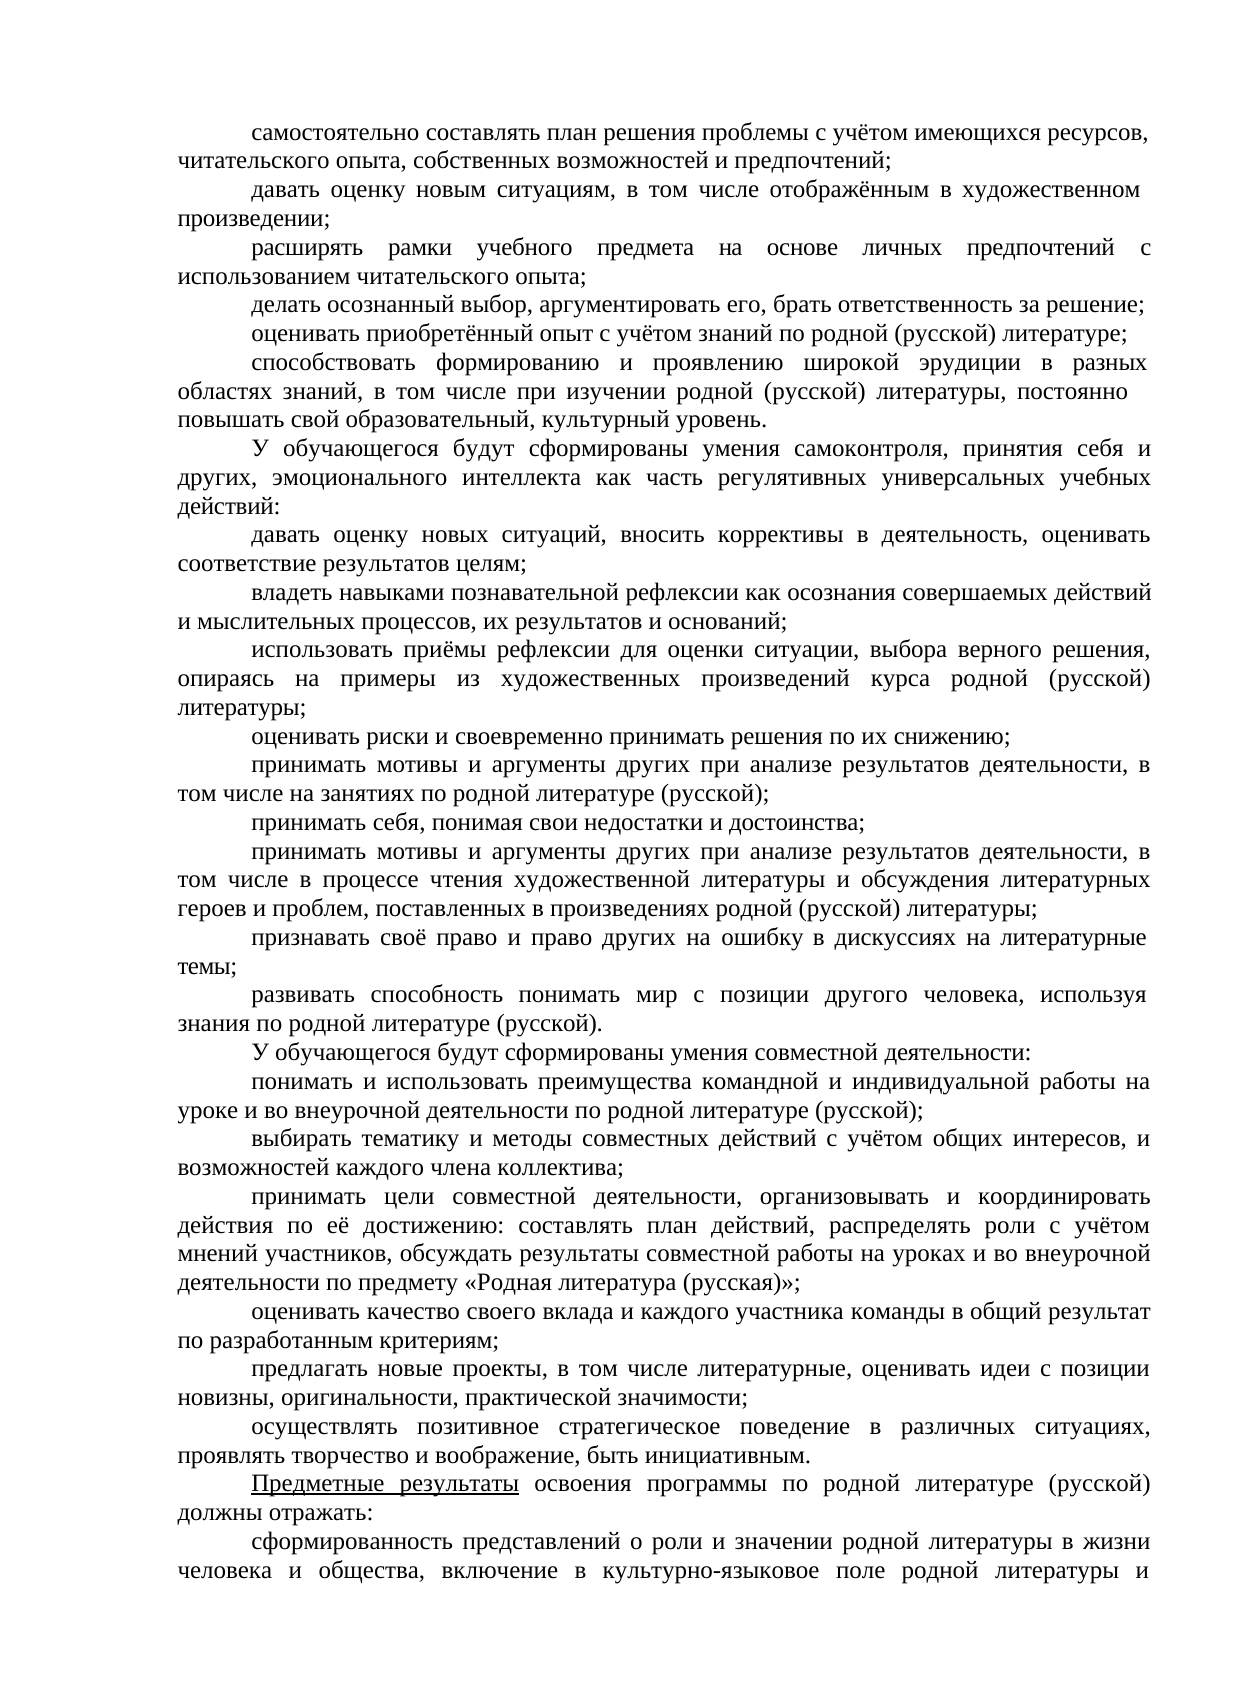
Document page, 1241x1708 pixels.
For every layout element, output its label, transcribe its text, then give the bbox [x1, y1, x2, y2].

text использовать приёмы рефлексии для оценки ситуации, выбора верного решения, опираясь на примеры из художественных произведений курса родной (русской) литературы; [177, 634, 1151, 721]
text Предметные результаты освоения программы по родной литературе (русской) должны отражать: [177, 1468, 1152, 1526]
text давать оценку новым ситуациям, в том числе отображённым в художественном произведении; [177, 174, 1166, 232]
text принимать мотивы и аргументы других при анализе результатов деятельности, в том числе в процессе чтения художественной литературы и обсуждения литературных героев и проблем, поставленных в произведениях родной (русской) литературы; [177, 836, 1151, 922]
text признавать своё право и право других на ошибку в дискуссиях на литературные [251, 922, 1166, 951]
text осуществлять позитивное стратегическое поведение в различных ситуациях, проявлять творчество и воображение, быть инициативным. [177, 1411, 1151, 1468]
text темы; [177, 951, 1166, 979]
text оценивать риски и своевременно принимать решения по их снижению; [251, 721, 1166, 749]
text делать осознанный выбор, аргументировать его, брать ответственность за решение; оценивать приобретённый опыт с учётом знаний по родной (русской) литературе; способствовать формированию и проявлению широкой эрудиции в разных [251, 289, 1166, 376]
text принимать себя, понимая свои недостатки и достоинства; [251, 807, 1166, 836]
text расширять рамки учебного предмета на основе личных предпочтений с использованием читательского опыта; [177, 232, 1152, 289]
text областях знаний, в том числе при изучении родной (русской) литературы, постоянно повышать свой образовательный, культурный уровень. [177, 376, 1166, 433]
text развивать способность понимать мир с позиции другого человека, используя [251, 979, 1166, 1008]
text самостоятельно составлять план решения проблемы с учётом имеющихся ресурсов, читательского опыта, собственных возможностей и предпочтений; [177, 117, 1166, 174]
text У обучающегося будут сформированы умения совместной деятельности: [251, 1037, 1166, 1066]
text предлагать новые проекты, в том числе литературные, оценивать идеи с позиции новизны, оригинальности, практической значимости; [177, 1353, 1151, 1411]
text выбирать тематику и методы совместных действий с учётом общих интересов, и возможностей каждого члена коллектива; [177, 1123, 1151, 1181]
text понимать и использовать преимущества командной и индивидуальной работы на уроке и во внеурочной деятельности по родной литературе (русской); [177, 1066, 1151, 1123]
text У обучающегося будут сформированы умения самоконтроля, принятия себя и других, эмоционального интеллекта как часть регулятивных универсальных учебных действий: [177, 433, 1152, 519]
text знания по родной литературе (русской). [177, 1008, 1166, 1037]
text давать оценку новых ситуаций, вносить коррективы в деятельность, оценивать соответствие результатов целям; [177, 519, 1151, 577]
text принимать мотивы и аргументы других при анализе результатов деятельности, в том числе на занятиях по родной литературе (русской); [177, 749, 1151, 807]
text сформированность представлений о роли и значении родной литературы в жизни человека и общества, включение в культурно-языковое поле родной литературы и [177, 1526, 1152, 1583]
text владеть навыками познавательной рефлексии как осознания совершаемых действий и мыслительных процессов, их результатов и оснований; [177, 577, 1152, 634]
text принимать цели совместной деятельности, организовывать и координировать действия по её достижению: составлять план действий, распределять роли с учётом мнений участников, обсуждать результаты совместной работы на уроках и во внеурочной деятельности по предмету «Родная литература (русская)»; [177, 1181, 1151, 1296]
text оценивать качество своего вклада и каждого участника команды в общий результат по разработанным критериям; [177, 1296, 1151, 1353]
